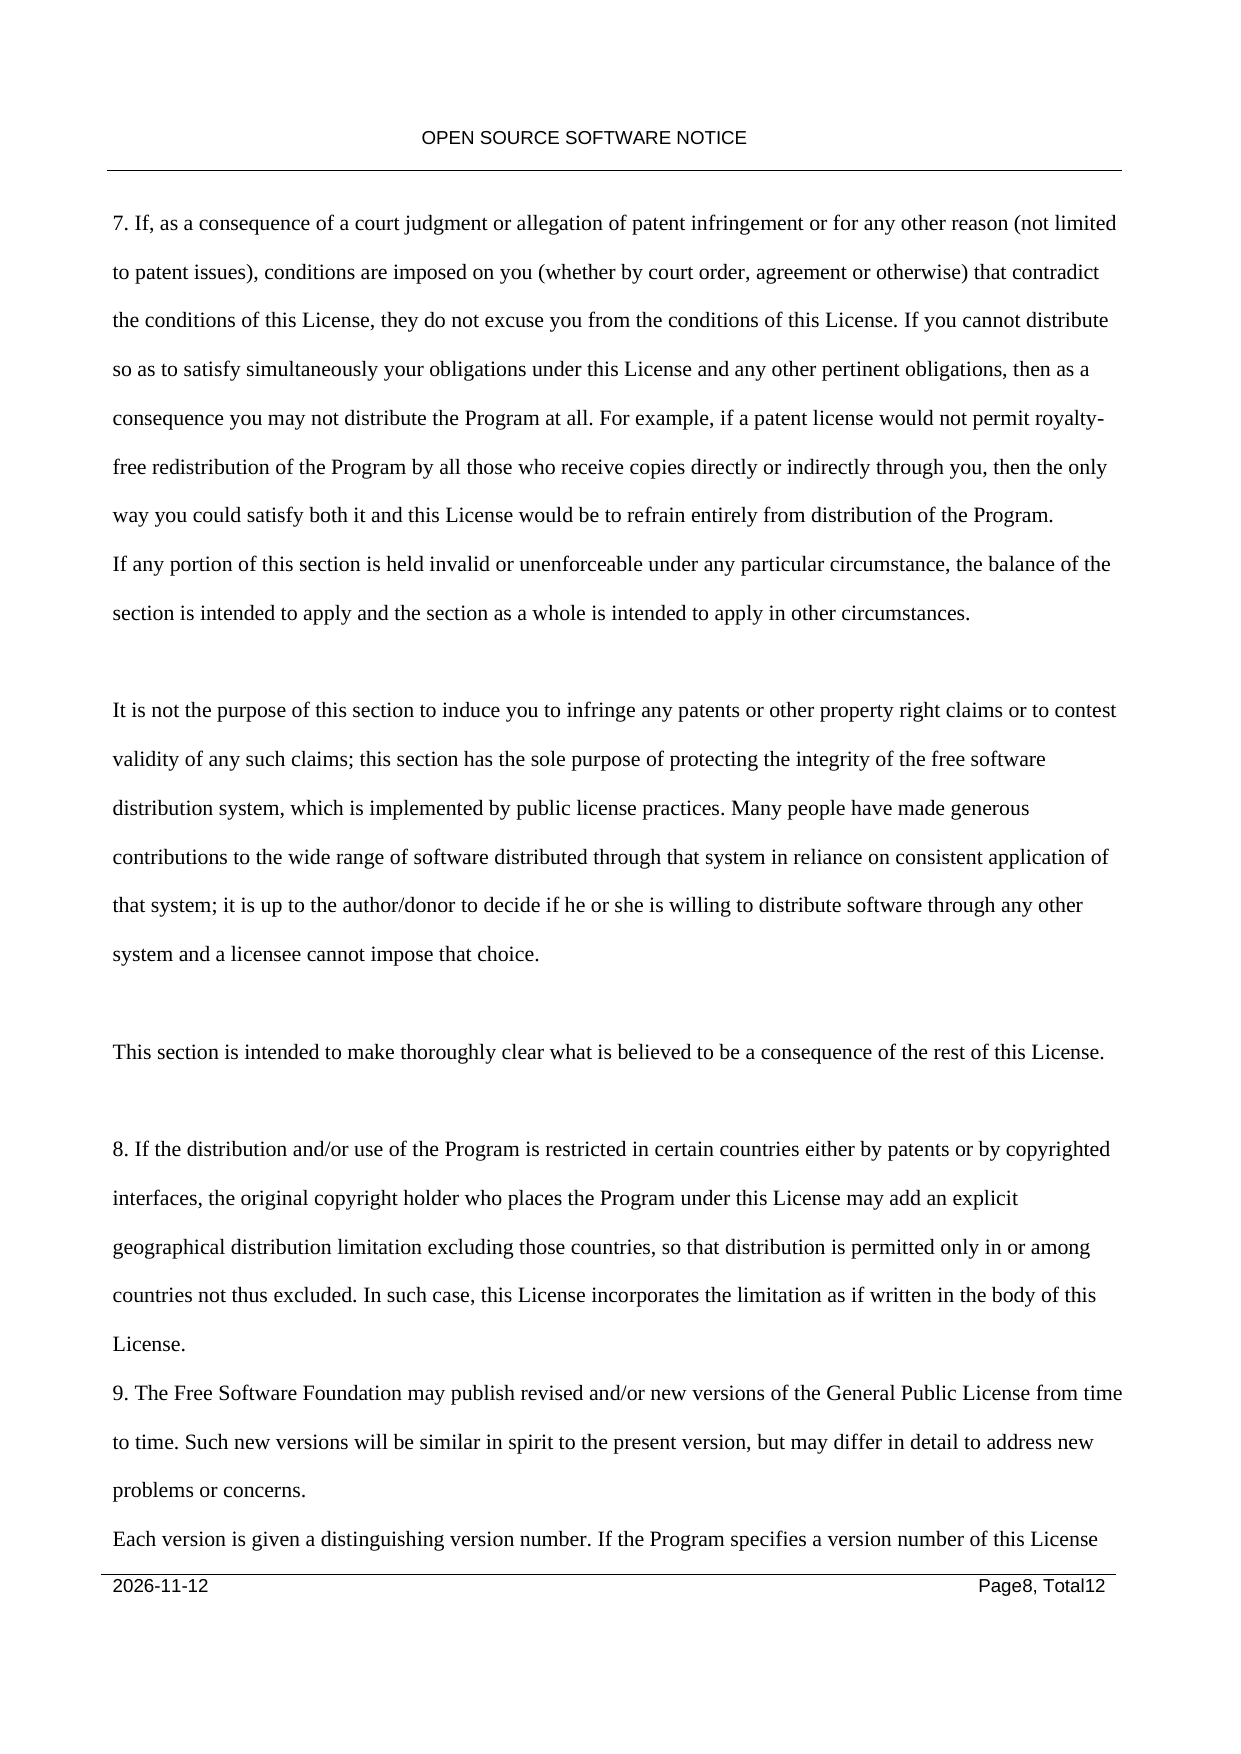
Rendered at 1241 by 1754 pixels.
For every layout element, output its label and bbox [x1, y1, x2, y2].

text [112, 206, 1128, 1555]
